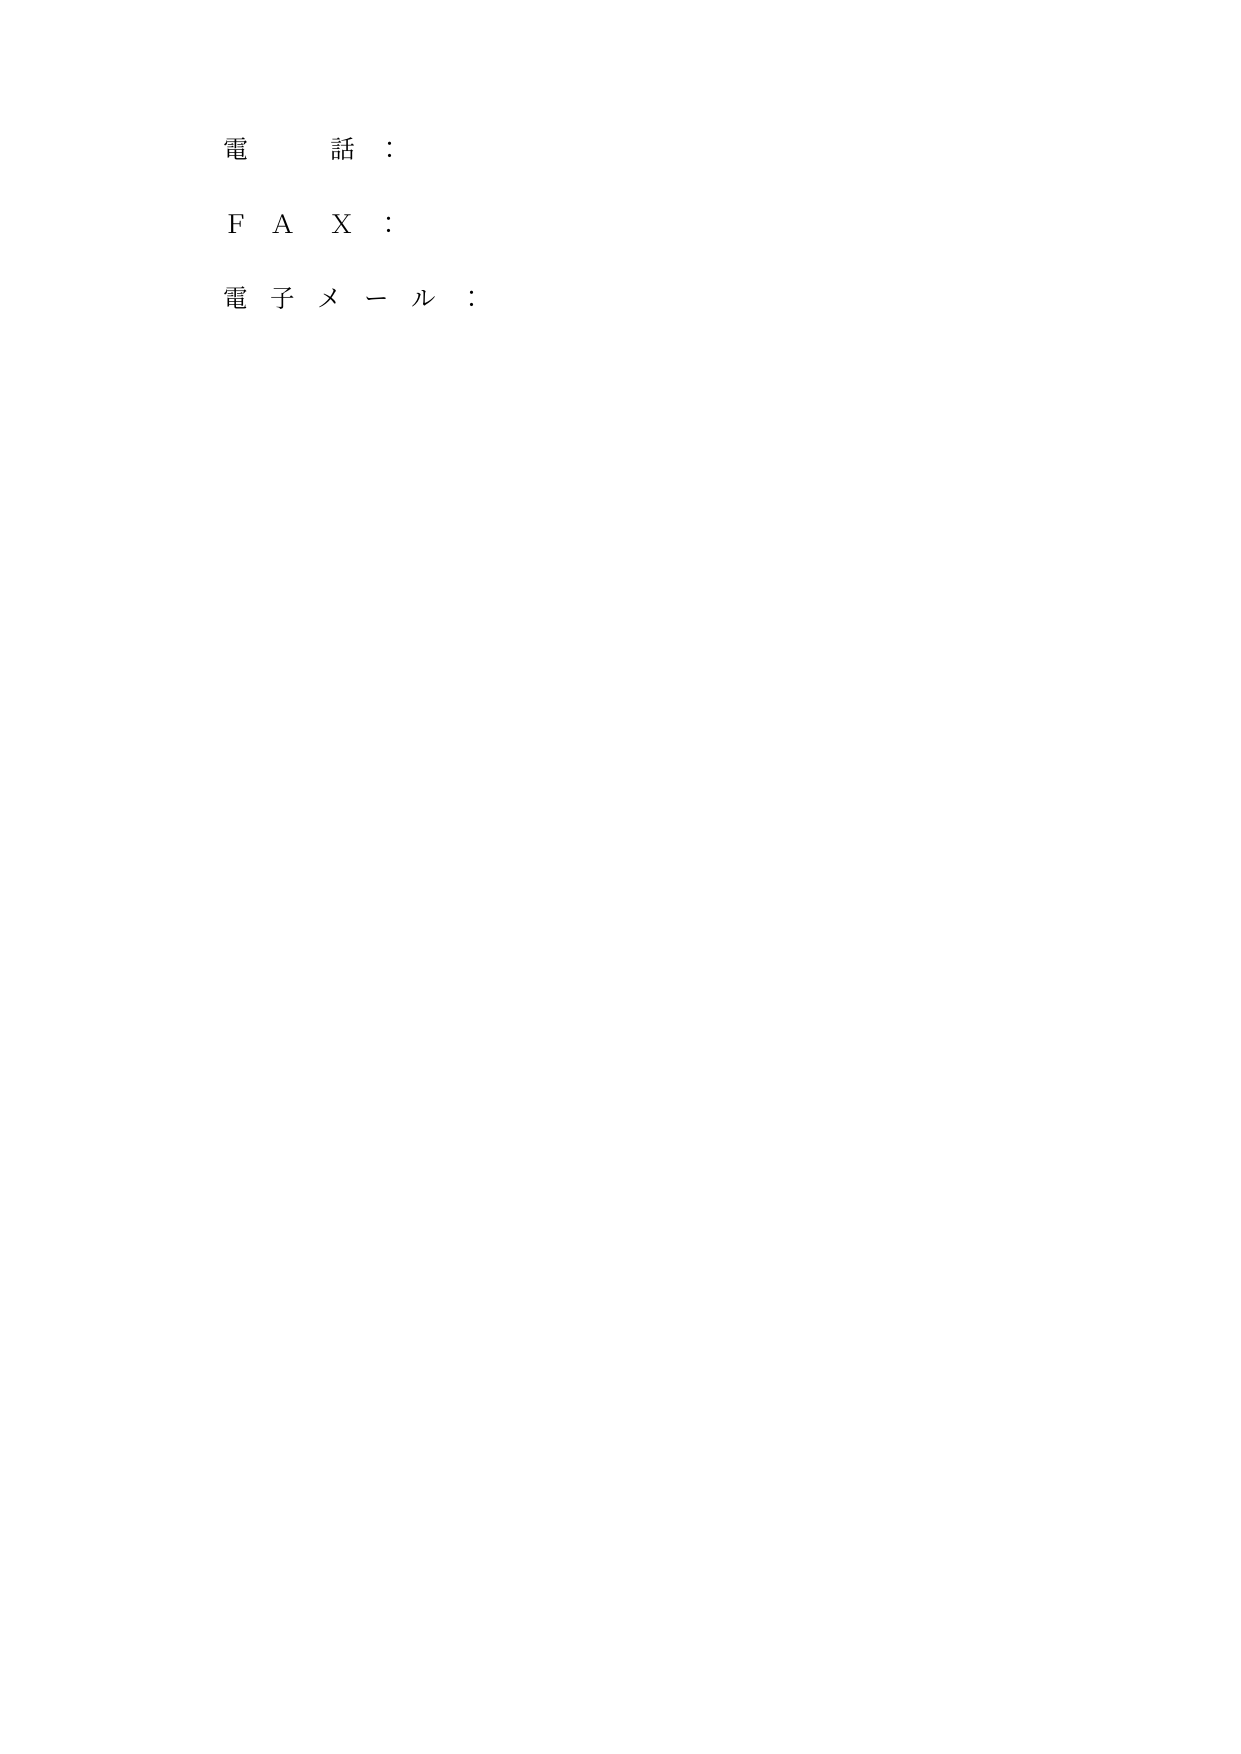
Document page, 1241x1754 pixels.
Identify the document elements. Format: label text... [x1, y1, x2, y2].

text 電子メール： [152, 278, 1117, 315]
text ＦＡＸ： [152, 204, 1117, 241]
text 電話： [152, 129, 1117, 167]
